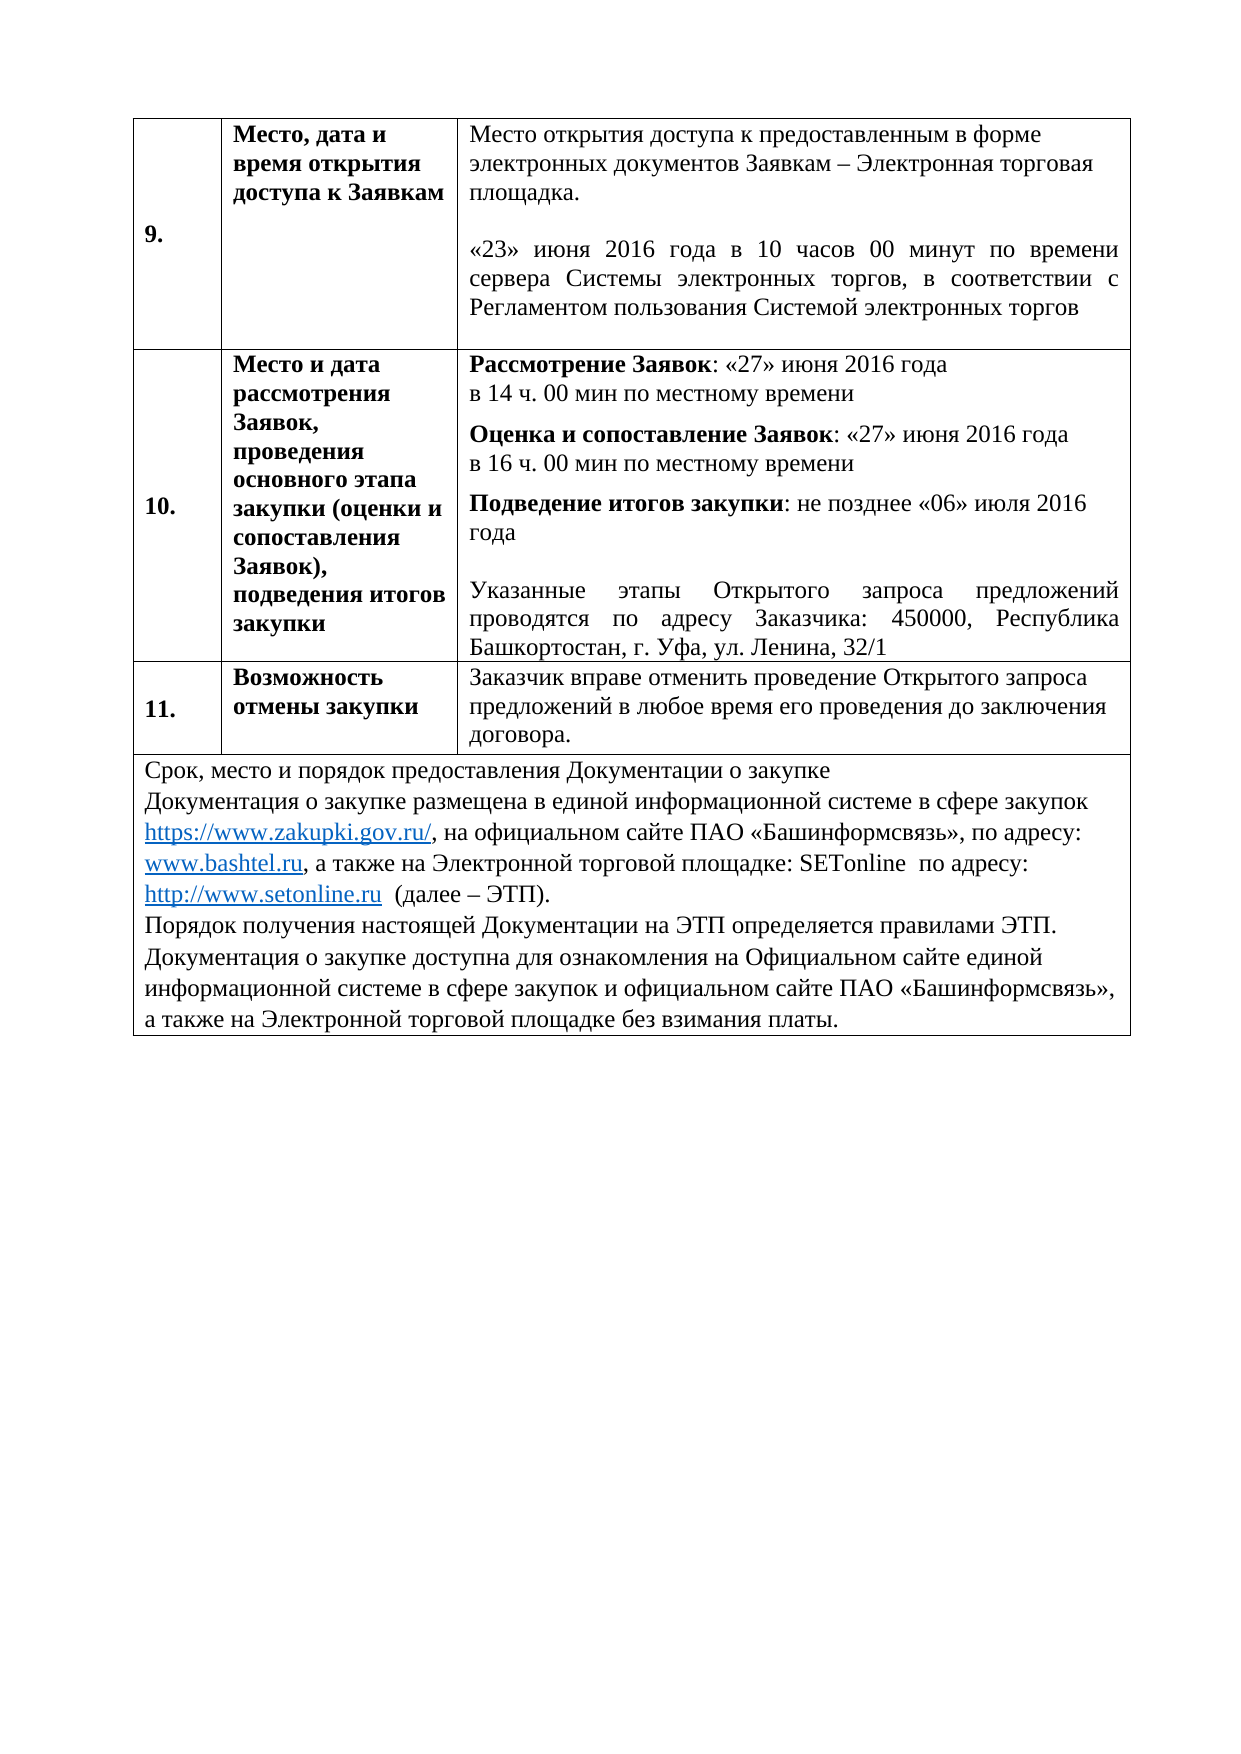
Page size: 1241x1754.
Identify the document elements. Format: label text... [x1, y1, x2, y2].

table_cell Срок, место и порядок предоставления Документации о закупке Документация о закупке размещена в единой информационной системе в сфере закупок https://www.zakupki.gov.ru/, на официальном сайте ПАО «Башинформсвязь», по адресу: www.bashtel.ru, а также на Электронной торговой площадке: SETonline по адресу: http://www.setonline.ru (далее – ЭТП). Порядок получения настоящей Документации на ЭТП определяется правилами ЭТП. Документация о закупке доступна для ознакомления на Официальном сайте единой информационной системе в сфере закупок и официальном сайте ПАО «Башинформсвязь», а также на Электронной торговой площадке без взимания платы. [134, 755, 1130, 1034]
table_cell Место открытия доступа к предоставленным в форме электронных документов Заявкам – Электронная торговая площадка. «23» июня 2016 года в 10 часов 00 минут по времени сервера Системы электронных торгов, в соответствии с Регламентом пользования Системой электронных торгов [458, 119, 1130, 348]
table_cell Рассмотрение Заявок: «27» июня 2016 года в 14 ч. 00 мин по местному времени Оценка и сопоставление Заявок: «27» июня 2016 года в 16 ч. 00 мин по местному времени Подведение итогов закупки: не позднее «06» июля 2016 года Указанные этапы Открытого запроса предложений проводятся по адресу Заказчика: 450000, Республика Башкортостан, г. Уфа, ул. Ленина, 32/1 [458, 350, 1130, 661]
table_cell Возможность отмены закупки [222, 662, 457, 754]
table_cell 11. [134, 662, 221, 754]
table_cell 9. [134, 119, 221, 348]
table_cell 10. [134, 350, 221, 661]
table_cell Место, дата и время открытия доступа к Заявкам [222, 119, 457, 348]
table_cell Заказчик вправе отменить проведение Открытого запроса предложений в любое время его проведения до заключения договора. [458, 662, 1130, 754]
table_cell Место и дата рассмотрения Заявок, проведения основного этапа закупки (оценки и сопоставления Заявок), подведения итогов закупки [222, 350, 457, 661]
